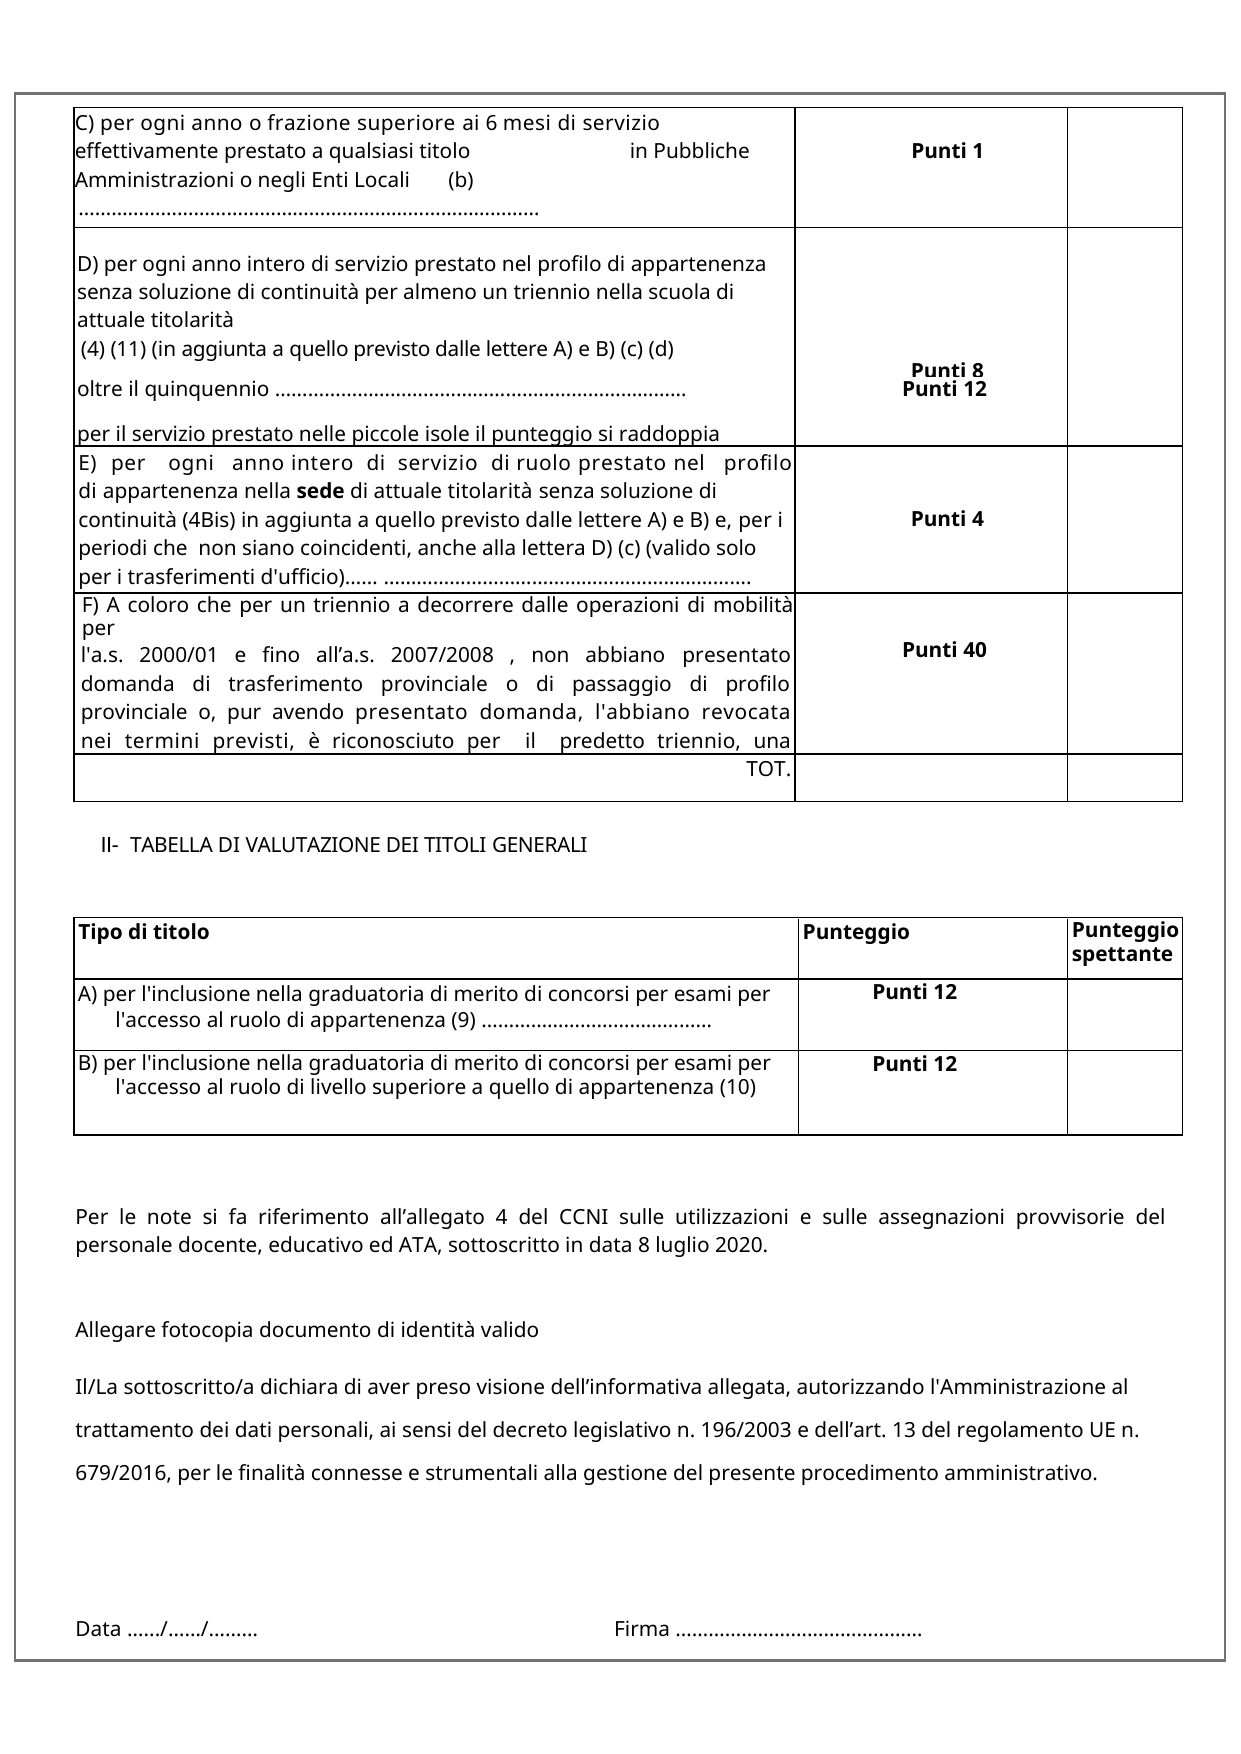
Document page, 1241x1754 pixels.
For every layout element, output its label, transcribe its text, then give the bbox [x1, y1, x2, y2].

table_cell Punti 8 [796, 228, 1067, 376]
table_header C) per ogni anno o frazione superiore ai 6 mesi di servizio effettivamente prestato a qualsiasi titolo in Pubbliche Amministrazioni o negli Enti Locali (b) ………………………………………………………………………… [75, 108, 794, 227]
table_cell per il servizio prestato nelle piccole isole il punteggio si raddoppia [75, 409, 794, 445]
table_cell D) per ogni anno intero di servizio prestato nel profilo di appartenenza senza soluzione di continuità per almeno un triennio nella scuola di attuale titolarità (4) (11) (in aggiunta a quello previsto dalle lettere A) e B) (c) (d) entro il quinquennio … …………………………………………… [75, 228, 794, 376]
table_cell [1068, 594, 1182, 753]
table_cell [1068, 755, 1182, 801]
table_cell TOT. [75, 755, 794, 801]
table_cell [796, 755, 1067, 801]
table_cell B) per l'inclusione nella graduatoria di merito di concorsi per esami per l'accesso al ruolo di livello superiore a quello di appartenenza (10) [75, 1051, 798, 1134]
text Il/La sottoscritto/a dichiara di aver preso visione dell’informativa allegata, autorizzando l'Amministrazione al trattamento dei dati personali, ai sensi del decreto legislativo n. 196/2003 e dell’art. 13 del regolamento UE n. 679/2016, per le finalità connesse e strumentali alla gestione del presente procedimento amministrativo. [75, 1372, 1165, 1486]
table_cell E) per ogni anno intero di servizio di ruolo prestato nel profilo di appartenenza nella sede di attuale titolarità senza soluzione di continuità (4Bis) in aggiunta a quello previsto dalle lettere A) e B) e, per i periodi che non siano coincidenti, anche alla lettera D) (c) (valido solo per i trasferimenti d'ufficio)…… …………………………………………………………. [75, 447, 794, 592]
table_cell Punti 12 [799, 1051, 1067, 1134]
table_cell [1068, 1051, 1182, 1134]
table_cell oltre il quinquennio ………………………………………………………………… [75, 376, 794, 408]
table_cell [1068, 980, 1182, 1050]
table_cell Punti 40 [796, 594, 1067, 753]
table_header Punteggio spettante [1068, 918, 1182, 978]
table_cell Punti 12 [799, 980, 1067, 1050]
text Allegare fotocopia documento di identità valido [75, 1316, 1165, 1344]
table_cell [796, 409, 1067, 445]
table_cell Punti 12 [796, 376, 1067, 408]
table_header Punti 1 [796, 108, 1067, 227]
table_cell A) per l'inclusione nella graduatoria di merito di concorsi per esami per l'accesso al ruolo di appartenenza (9) …………………………………… [75, 980, 798, 1050]
table_cell [1068, 447, 1182, 592]
list TABELLA DI VALUTAZIONE DEI TITOLI GENERALI [100, 831, 1165, 859]
table_header Tipo di titolo [75, 918, 798, 978]
table_cell Punti 4 [796, 447, 1067, 592]
text Data ….../……/……… Firma ……………………………………… [75, 1614, 1165, 1642]
table_header Punteggio [799, 918, 1067, 978]
table_cell [1068, 228, 1182, 445]
subtitle Per le note si fa riferimento all’allegato 4 del CCNI sulle utilizzazioni e sulle assegnazioni provvisorie del personale docente, educativo ed ATA, sottoscritto in data 8 luglio 2020. [75, 1202, 1167, 1259]
table_cell F) A coloro che per un triennio a decorrere dalle operazioni di mobilità per l'a.s. 2000/01 e fino all’a.s. 2007/2008 , non abbiano presentato domanda di trasferimento provinciale o di passaggio di profilo provinciale o, pur avendo presentato domanda, l'abbiano revocata nei termini previsti, è riconosciuto per il predetto triennio, una tantum, un punteggio aggiuntivo a quello previsto dalle lettere A) e B), C) e D) (e)……………………………. [75, 594, 794, 753]
table_header [1068, 108, 1182, 227]
